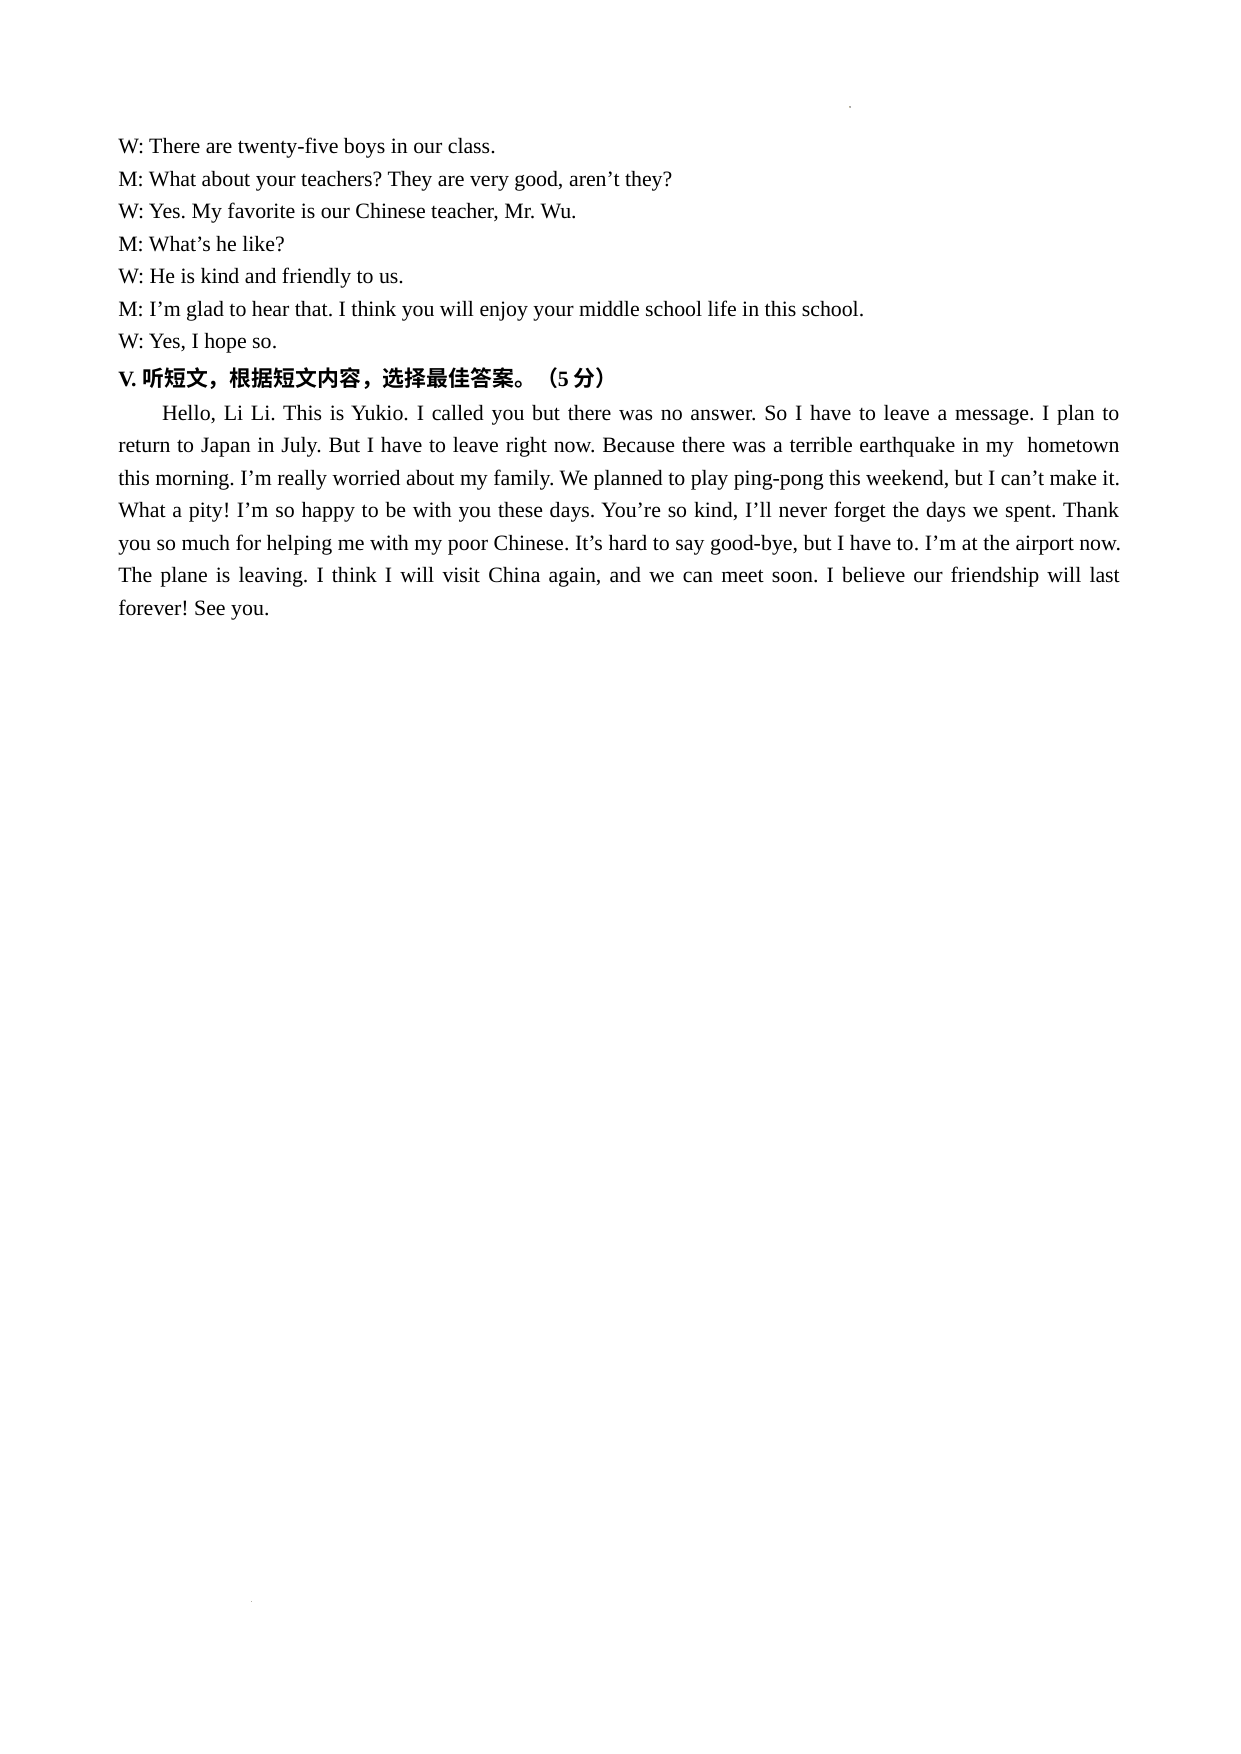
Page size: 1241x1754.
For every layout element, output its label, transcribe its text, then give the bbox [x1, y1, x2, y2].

text Hello, Li Li. This is Yukio. I called you but there was no answer. So I have to leave a message. I plan to return to Japan in July. But I have to leave right now. Because there was a terrible earthquake in my hometown this morning. I’m really worried about my family. We planned to play ping-pong this weekend, but I can’t make it. What a pity! I’m so happy to be with you these days. You’re so kind, I’ll never forget the days we spent. Thank you so much for helping me with my poor Chinese. It’s hard to say good-bye, but I have to. I’m at the airport now. The plane is leaving. I think I will visit China again, and we can meet soon. I believe our friendship will last forever! See you. [118, 396, 1122, 623]
text V. 听短文，根据短文内容，选择最佳答案。（5分） [118, 360, 1122, 393]
text W: Yes. My favorite is our Chinese teacher, Mr. Wu. [118, 194, 1122, 227]
text M: I’m glad to hear that. I think you will enjoy your middle school life in this school. [118, 292, 1122, 324]
text W: He is kind and friendly to us. [118, 259, 1122, 292]
text M: What’s he like? [118, 227, 1122, 259]
text W: There are twenty-five boys in our class. [118, 129, 1122, 162]
text W: Yes, I hope so. [118, 324, 1122, 357]
text M: What about your teachers? They are very good, aren’t they? [118, 162, 1122, 194]
